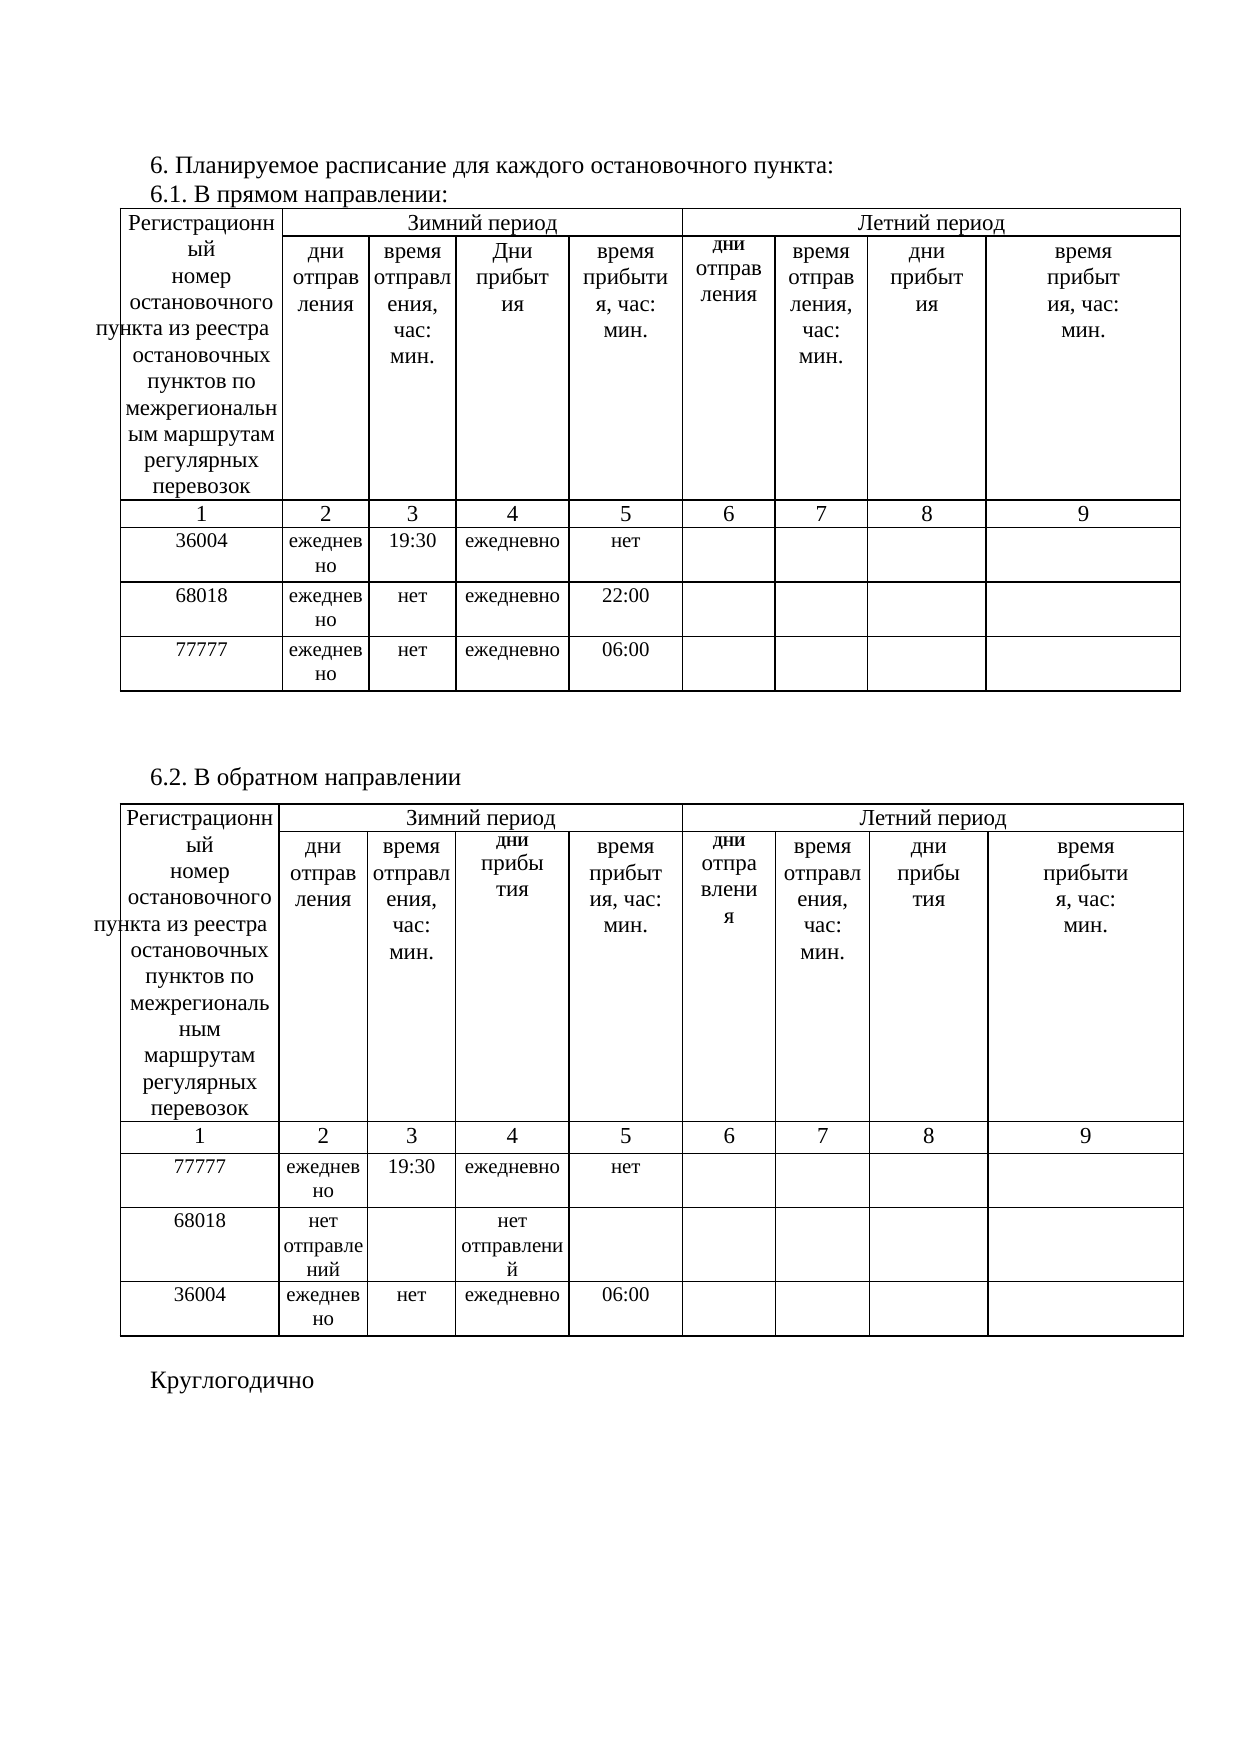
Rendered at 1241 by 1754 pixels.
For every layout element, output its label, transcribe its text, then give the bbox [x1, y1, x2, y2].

table_cell [868, 583, 985, 636]
table_cell 06:00 [570, 1282, 682, 1335]
text 6.1. В прямом направлении: [150, 179, 1090, 207]
table_cell ежедневно [457, 528, 568, 581]
table_cell 2 [280, 1122, 367, 1152]
table_cell 36004 [121, 528, 282, 581]
table_cell [368, 1208, 455, 1281]
table_cell время прибыт ия, час: мин. [987, 237, 1180, 499]
text 6. Планируемое расписание для каждого остановочного пункта: [150, 150, 1090, 179]
table_cell 5 [570, 501, 682, 527]
table_cell [987, 528, 1180, 581]
table_cell 8 [868, 501, 985, 527]
table_cell [989, 1282, 1183, 1335]
table_cell дни отправ ления [280, 832, 367, 1121]
table_cell 4 [457, 501, 568, 527]
table_cell время отправл ения, час: мин. [368, 832, 455, 1121]
table_cell нет отправлений [280, 1208, 367, 1281]
table_cell дни прибы тия [870, 832, 987, 1121]
table_cell время отправл ения, час: мин. [776, 832, 869, 1121]
table_cell Дни прибыт ия [457, 237, 568, 499]
table_cell ДНИ отправ ления [683, 237, 774, 499]
table_cell 6 [683, 501, 774, 527]
table_cell [868, 528, 985, 581]
table_cell [989, 1208, 1183, 1281]
table_cell [776, 528, 867, 581]
table_cell [776, 1208, 869, 1281]
table_cell 9 [987, 501, 1180, 527]
table_cell 19:30 [368, 1154, 455, 1207]
table_cell ежедневно [456, 1154, 568, 1207]
text 6.2. В обратном направлении [150, 762, 1090, 790]
table_cell ежедневно [283, 583, 368, 636]
table_cell [776, 1154, 869, 1207]
table_cell нет [368, 1282, 455, 1335]
table_cell 5 [570, 1122, 682, 1152]
table_cell 8 [870, 1122, 987, 1152]
table_cell дни отправ ления [283, 237, 368, 499]
table_cell ежедневно [456, 1282, 568, 1335]
table_cell время прибыти я, час: мин. [989, 832, 1183, 1121]
table_cell [683, 583, 774, 636]
table_cell 9 [989, 1122, 1183, 1152]
table_header Регистрационный номер остановочного пункта из реестра остановочных пунктов по межрегиональным маршрутам регулярных перевозок [121, 209, 282, 499]
table_cell 68018 [121, 1208, 278, 1281]
table_header Регистрационный номер остановочного пункта из реестра остановочных пунктов по межрегиональным маршрутам регулярных перевозок [121, 805, 278, 1121]
text Круглогодично [150, 1365, 1090, 1394]
table_cell [683, 1282, 775, 1335]
table_cell ДНИ отпра влени я [683, 832, 775, 1121]
table_cell [987, 637, 1180, 690]
table_cell 1 [121, 501, 282, 527]
table_cell 3 [370, 501, 455, 527]
table_cell [870, 1282, 987, 1335]
table_cell дни прибыт ия [868, 237, 985, 499]
table_cell ежедневно [457, 637, 568, 690]
table_header Летний период [683, 209, 1180, 235]
table_cell время прибыт ия, час: мин. [570, 832, 682, 1121]
table_cell время отправл ения, час: мин. [370, 237, 455, 499]
table_cell нет [370, 637, 455, 690]
table_cell [776, 583, 867, 636]
table_cell ДНИ прибы тия [456, 832, 568, 1121]
table_cell 68018 [121, 583, 282, 636]
table_cell 4 [456, 1122, 568, 1152]
table_header Зимний период [283, 209, 682, 235]
table_cell ежедневно [283, 528, 368, 581]
table_cell 06:00 [570, 637, 682, 690]
table_cell 3 [368, 1122, 455, 1152]
table_cell [683, 637, 774, 690]
table_cell нет [570, 1154, 682, 1207]
table_cell 19:30 [370, 528, 455, 581]
table_header Зимний период [280, 805, 682, 831]
table_cell [683, 1208, 775, 1281]
table_cell нет [370, 583, 455, 636]
table_cell 36004 [121, 1282, 278, 1335]
table_cell нет [570, 528, 682, 581]
table_cell [989, 1154, 1183, 1207]
table_cell 7 [776, 501, 867, 527]
table_cell 7 [776, 1122, 869, 1152]
table_cell время прибыти я, час: мин. [570, 237, 682, 499]
table_cell ежедневно [280, 1282, 367, 1335]
table_cell [776, 1282, 869, 1335]
table_cell [776, 637, 867, 690]
table_cell [683, 1154, 775, 1207]
table_cell ежедневно [280, 1154, 367, 1207]
table_cell 2 [283, 501, 368, 527]
table_cell ежедневно [457, 583, 568, 636]
table_cell 1 [121, 1122, 278, 1152]
table_cell [870, 1208, 987, 1281]
table_cell [683, 528, 774, 581]
table_cell нет отправлений [456, 1208, 568, 1281]
table_cell [987, 583, 1180, 636]
table_header Летний период [683, 805, 1183, 831]
table_cell 6 [683, 1122, 775, 1152]
table_cell 22:00 [570, 583, 682, 636]
table_cell [870, 1154, 987, 1207]
table_cell 77777 [121, 1154, 278, 1207]
table_cell 77777 [121, 637, 282, 690]
table_cell время отправ ления, час: мин. [776, 237, 867, 499]
table_cell [868, 637, 985, 690]
table_cell [570, 1208, 682, 1281]
table_cell ежедневно [283, 637, 368, 690]
